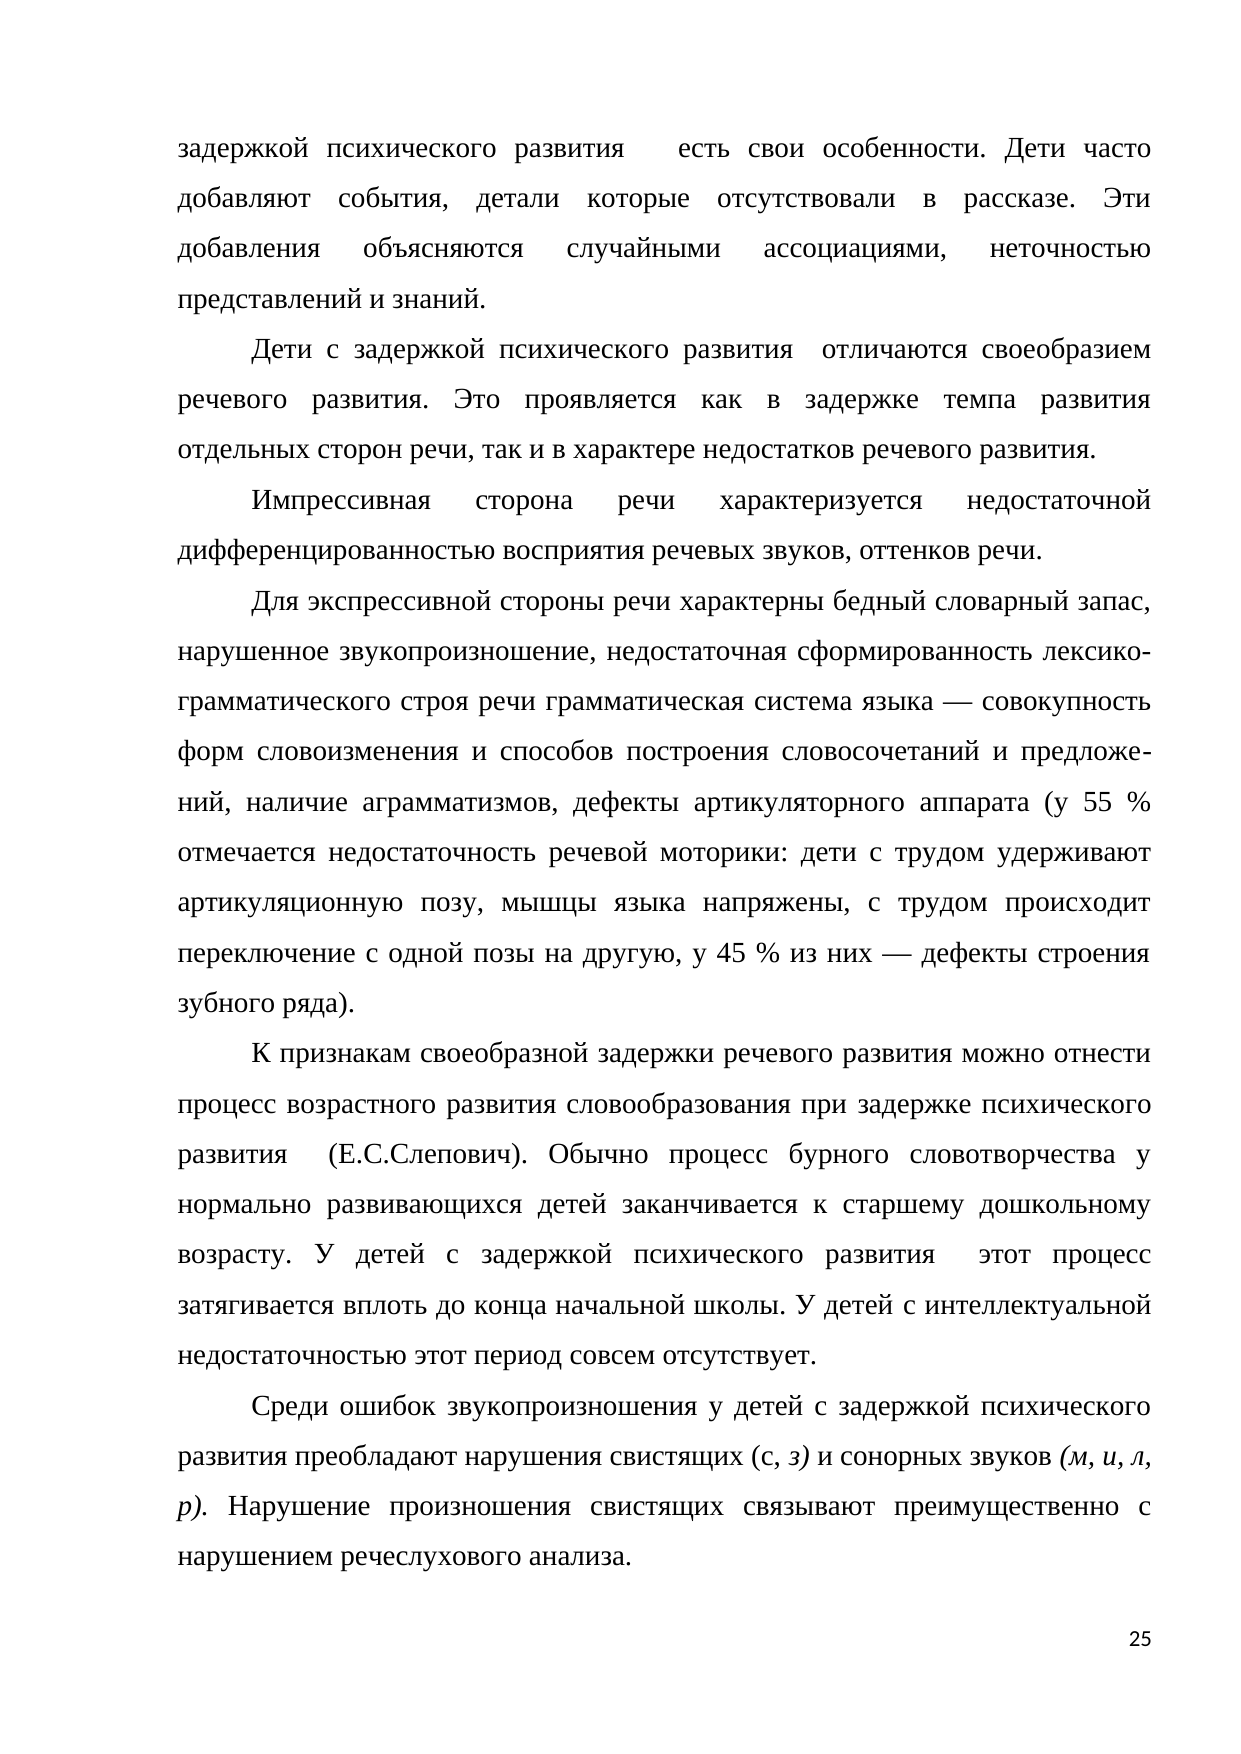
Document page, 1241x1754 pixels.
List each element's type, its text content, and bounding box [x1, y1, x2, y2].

text Дети с задержкой психического развития отличаются своеобразием речевого развития. Это проявляется как в задержке темпа развития отдельных сторон речи, так и в характере недостатков речевого развития. [177, 331, 1152, 465]
text Среди ошибок звукопроизношения у детей с задержкой психического развития преобладают нарушения свистящих (с, з) и сонорных звуков (м, и, л, р). Нарушение произношения свистящих связывают преимущественно с нарушением речеслухового анализа. [177, 1388, 1152, 1572]
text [177, 130, 1152, 314]
text Импрессивная сторона речи характеризуется недостаточной дифференцированностью восприятия речевых звуков, оттенков речи. [177, 482, 1152, 566]
text К признакам своеобразной задержки речевого развития можно отнести процесс возрастного развития словообразования при задержке психического развития (Е.С.Слепович). Обычно процесс бурного словотворчества у нормально развивающихся детей заканчивается к старшему дошкольному возрасту. У детей с задержкой психического развития этот процесс затягивается вплоть до конца начальной школы. У детей с интеллектуальной недостаточностью этот период совсем отсутствует. [177, 1035, 1152, 1371]
text Для экспрессивной стороны речи характерны бедный словарный запас, нарушенное звукопроизношение, недостаточная сформированность лексико-грамматического строя речи грамматическая система языка — совокупность форм словоизменения и способов построения словосочетаний и предложений, наличие аграмматизмов, дефекты артикуляторного аппарата (у 55 % отмечается недостаточность речевой моторики: дети с трудом удерживают артикуляционную позу, мышцы языка напряжены, с трудом происходит переключение с одной позы на другую, у 45 % из них — дефекты строения зубного ряда). [177, 583, 1152, 1019]
